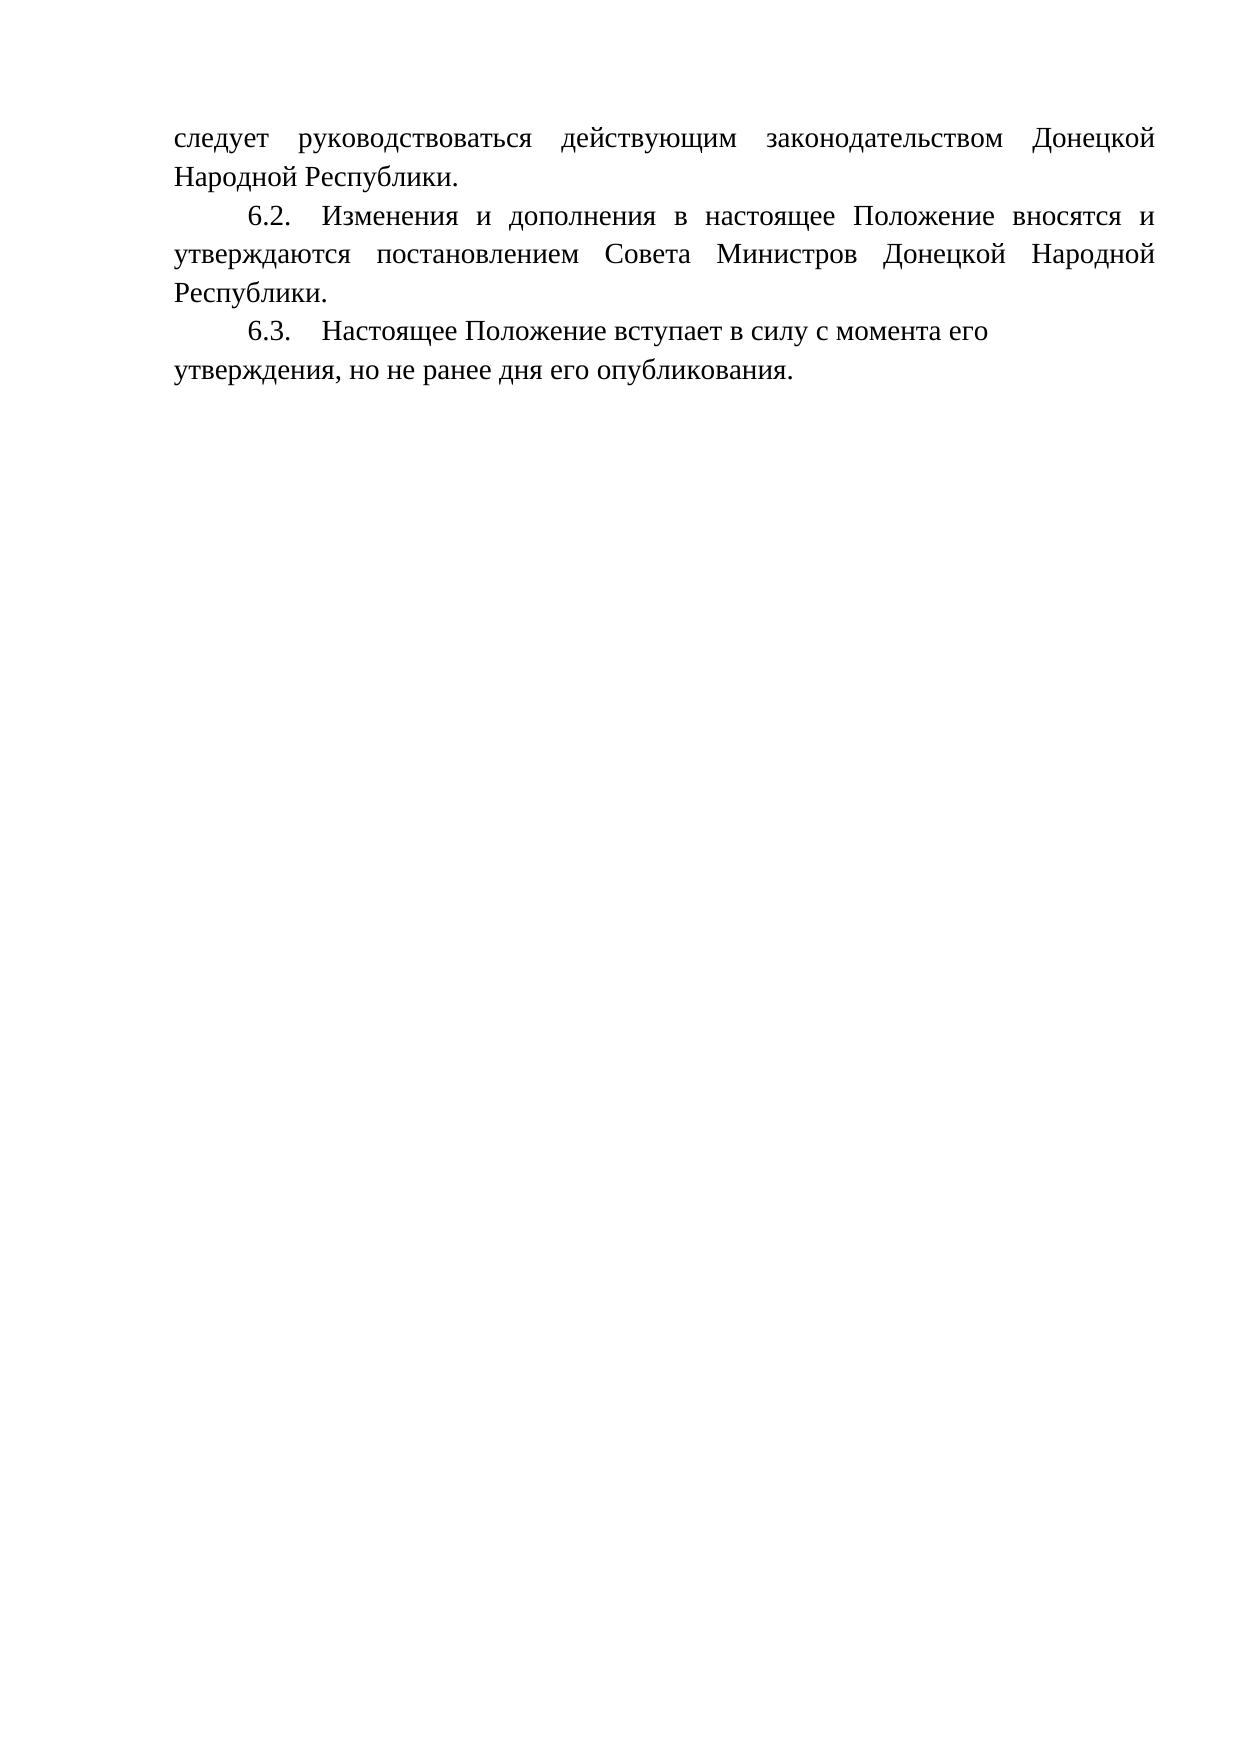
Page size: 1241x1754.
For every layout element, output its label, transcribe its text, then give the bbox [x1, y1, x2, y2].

list Настоящее Положение вступает в силу с момента его утверждения, но не ранее дня его опубликования. [173, 313, 1156, 385]
list Изменения и дополнения в настоящее Положение вносятся и утверждаются постановлением Совета Министров Донецкой Народной Республики. [173, 198, 1156, 308]
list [173, 121, 1156, 193]
